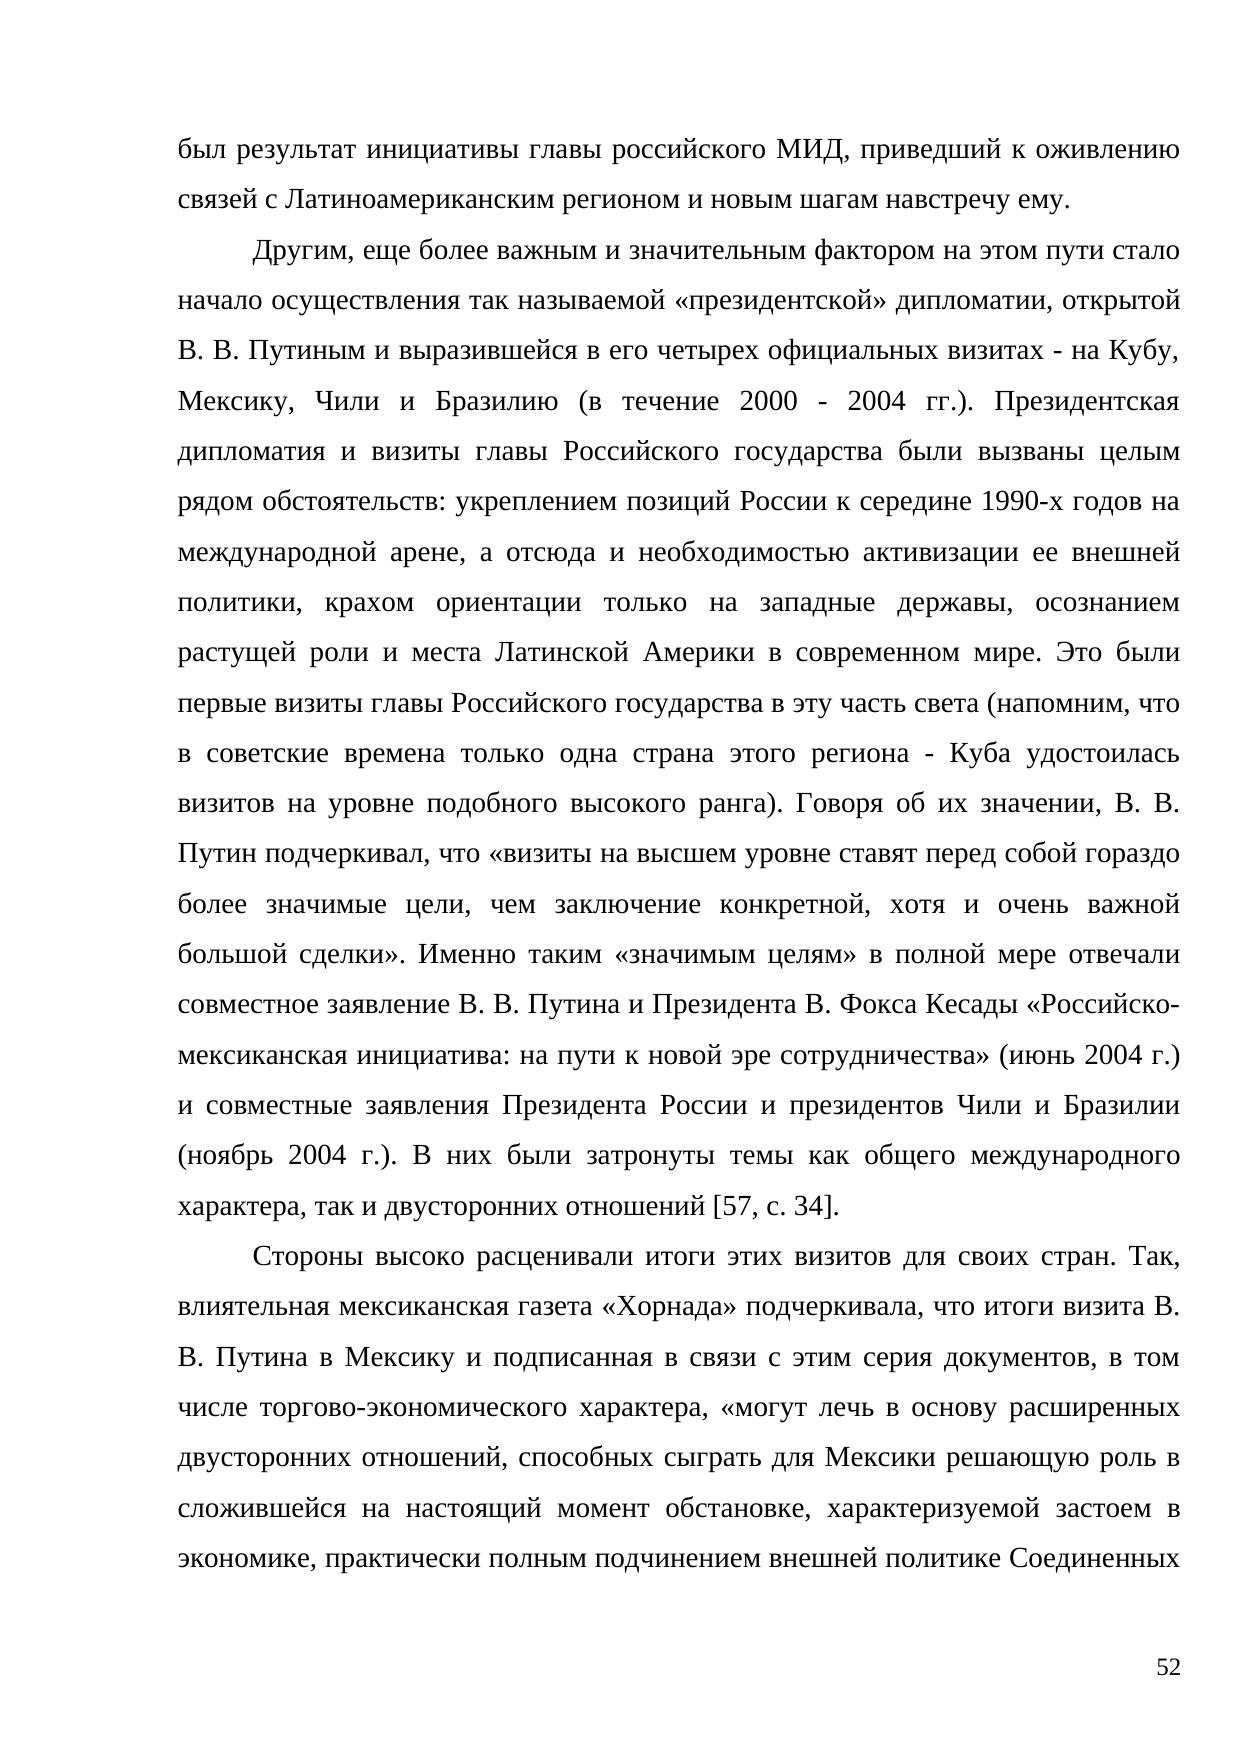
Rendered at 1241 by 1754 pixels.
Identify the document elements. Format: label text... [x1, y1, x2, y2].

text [177, 131, 1181, 215]
text Другим, еще более важным и значительным фактором на этом пути стало начало осуществления так называемой «президентской» дипломатии, открытой В. В. Путиным и выразившейся в его четырех официальных визитах - на Кубу, Мексику, Чили и Бразилию (в течение 2000 - 2004 гг.). Президентская дипломатия и визиты главы Российского государства были вызваны целым рядом обстоятельств: укреплением позиций России к середине 1990-х годов на международной арене, а отсюда и необходимостью активизации ее внешней политики, крахом ориентации только на западные державы, осознанием растущей роли и места Латинской Америки в современном мире. Это были первые визиты главы Российского государства в эту часть света (напомним, что в советские времена только одна страна этого региона - Куба удостоилась визитов на уровне подобного высокого ранга). Говоря об их значении, В. В. Путин подчеркивал, что «визиты на высшем уровне ставят перед собой гораздо более значимые цели, чем заключение конкретной, хотя и очень важной большой сделки». Именно таким «значимым целям» в полной мере отвечали совместное заявление В. В. Путина и Президента В. Фокса Кесады «Российско-мексиканская инициатива: на пути к новой эре сотрудничества» (июнь .) и совместные заявления Президента России и президентов Чили и Бразилии (ноябрь .). В них были затронуты темы как общего международного характера, так и двусторонних отношений [57, c. 34]. [177, 232, 1181, 1221]
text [177, 1238, 1181, 1573]
